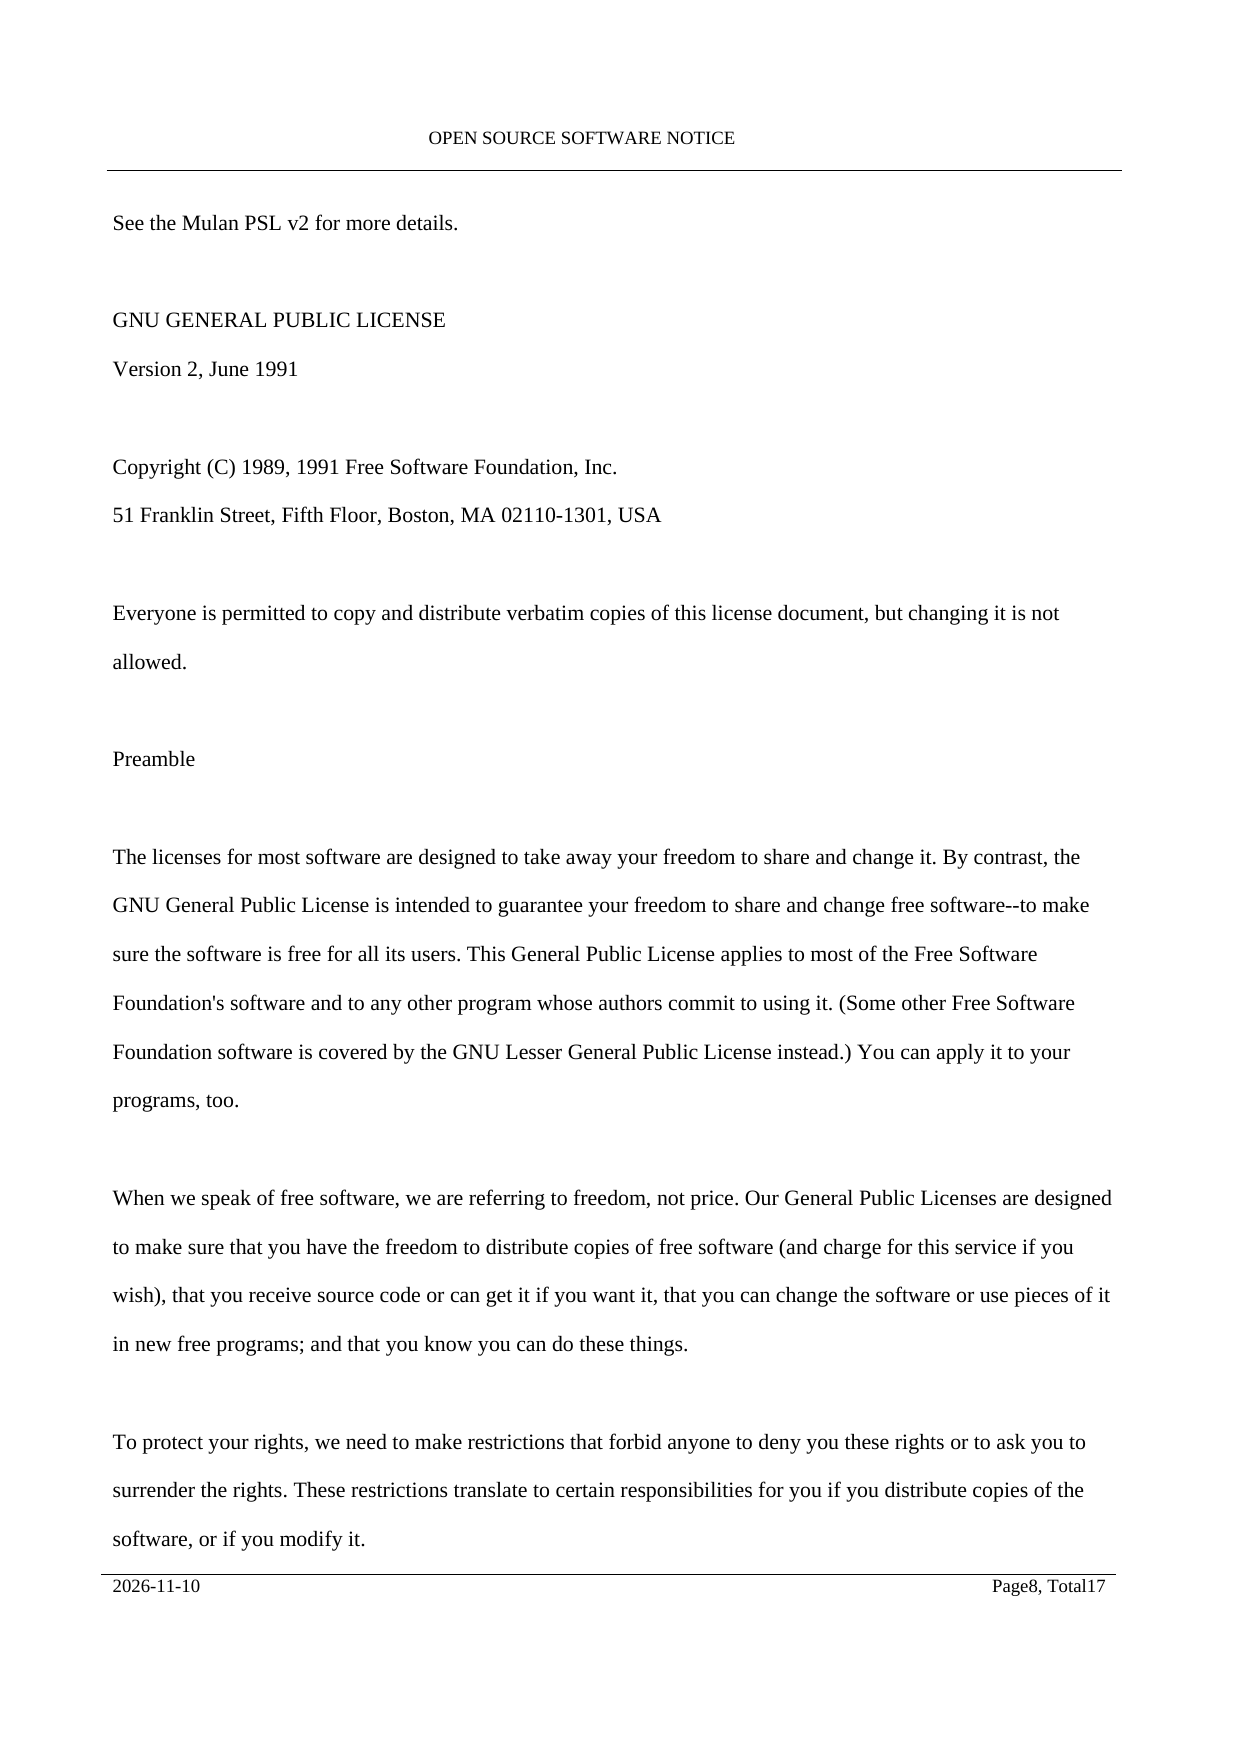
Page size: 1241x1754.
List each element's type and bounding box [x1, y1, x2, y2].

text [112, 206, 1128, 1555]
